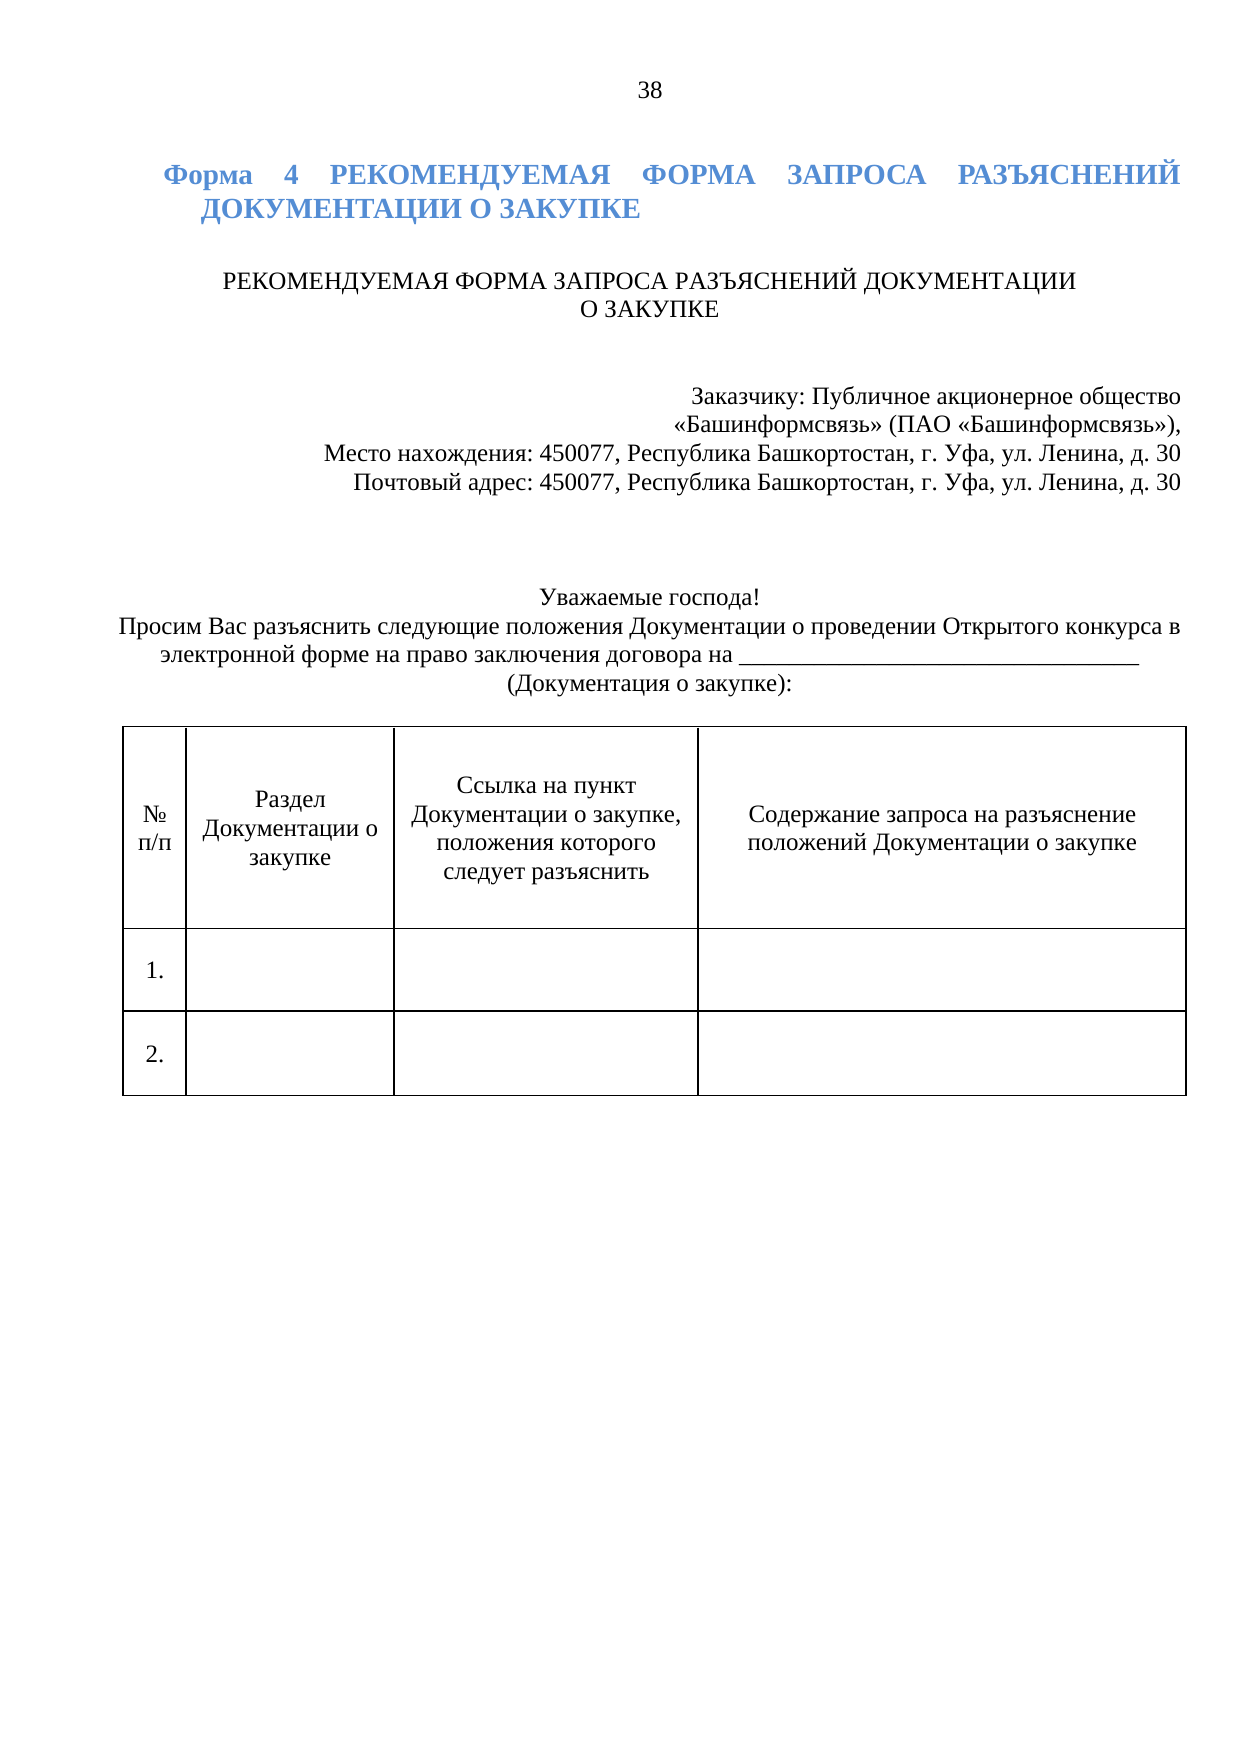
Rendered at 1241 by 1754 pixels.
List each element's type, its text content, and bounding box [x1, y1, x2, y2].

text Форма 4 РЕКОМЕНДУЕМАЯ ФОРМА ЗАПРОСА РАЗЪЯСНЕНИЙ ДОКУМЕНТАЦИИ О ЗАКУПКЕ [163, 157, 1181, 224]
table_header Содержание запроса на разъяснение положений Документации о закупке [699, 727, 1185, 927]
table_cell 1. [124, 929, 185, 1010]
table_cell [395, 929, 697, 1010]
table_cell [395, 1012, 697, 1095]
text «Башинформсвязь» (ПАО «Башинформсвязь»), [118, 409, 1181, 438]
table_header № п/п [124, 727, 186, 927]
text Заказчику: Публичное акционерное общество [118, 381, 1181, 409]
table_header Раздел Документации о закупке [187, 727, 394, 927]
text О ЗАКУПКЕ [118, 294, 1181, 323]
text Уважаемые господа! [118, 582, 1181, 611]
text Просим Вас разъяснить следующие положения Документации о проведении Открытого конкурса в электронной форме на право заключения договора на ________________________________ (Документация о закупке): [118, 611, 1181, 697]
table_cell 2. [124, 1012, 185, 1095]
table_cell [699, 1012, 1185, 1095]
table_cell [699, 929, 1185, 1010]
text Место нахождения: 450077, Республика Башкортостан, г. Уфа, ул. Ленина, д. 30 [118, 438, 1181, 467]
table_cell [187, 929, 393, 1010]
text Почтовый адрес: 450077, Республика Башкортостан, г. Уфа, ул. Ленина, д. 30 [118, 467, 1181, 496]
text РЕКОМЕНДУЕМАЯ ФОРМА ЗАПРОСА РАЗЪЯСНЕНИЙ ДОКУМЕНТАЦИИ [118, 266, 1181, 294]
table_cell [187, 1012, 393, 1095]
table_header Ссылка на пункт Документации о закупке, положения которого следует разъяснить [395, 727, 698, 927]
